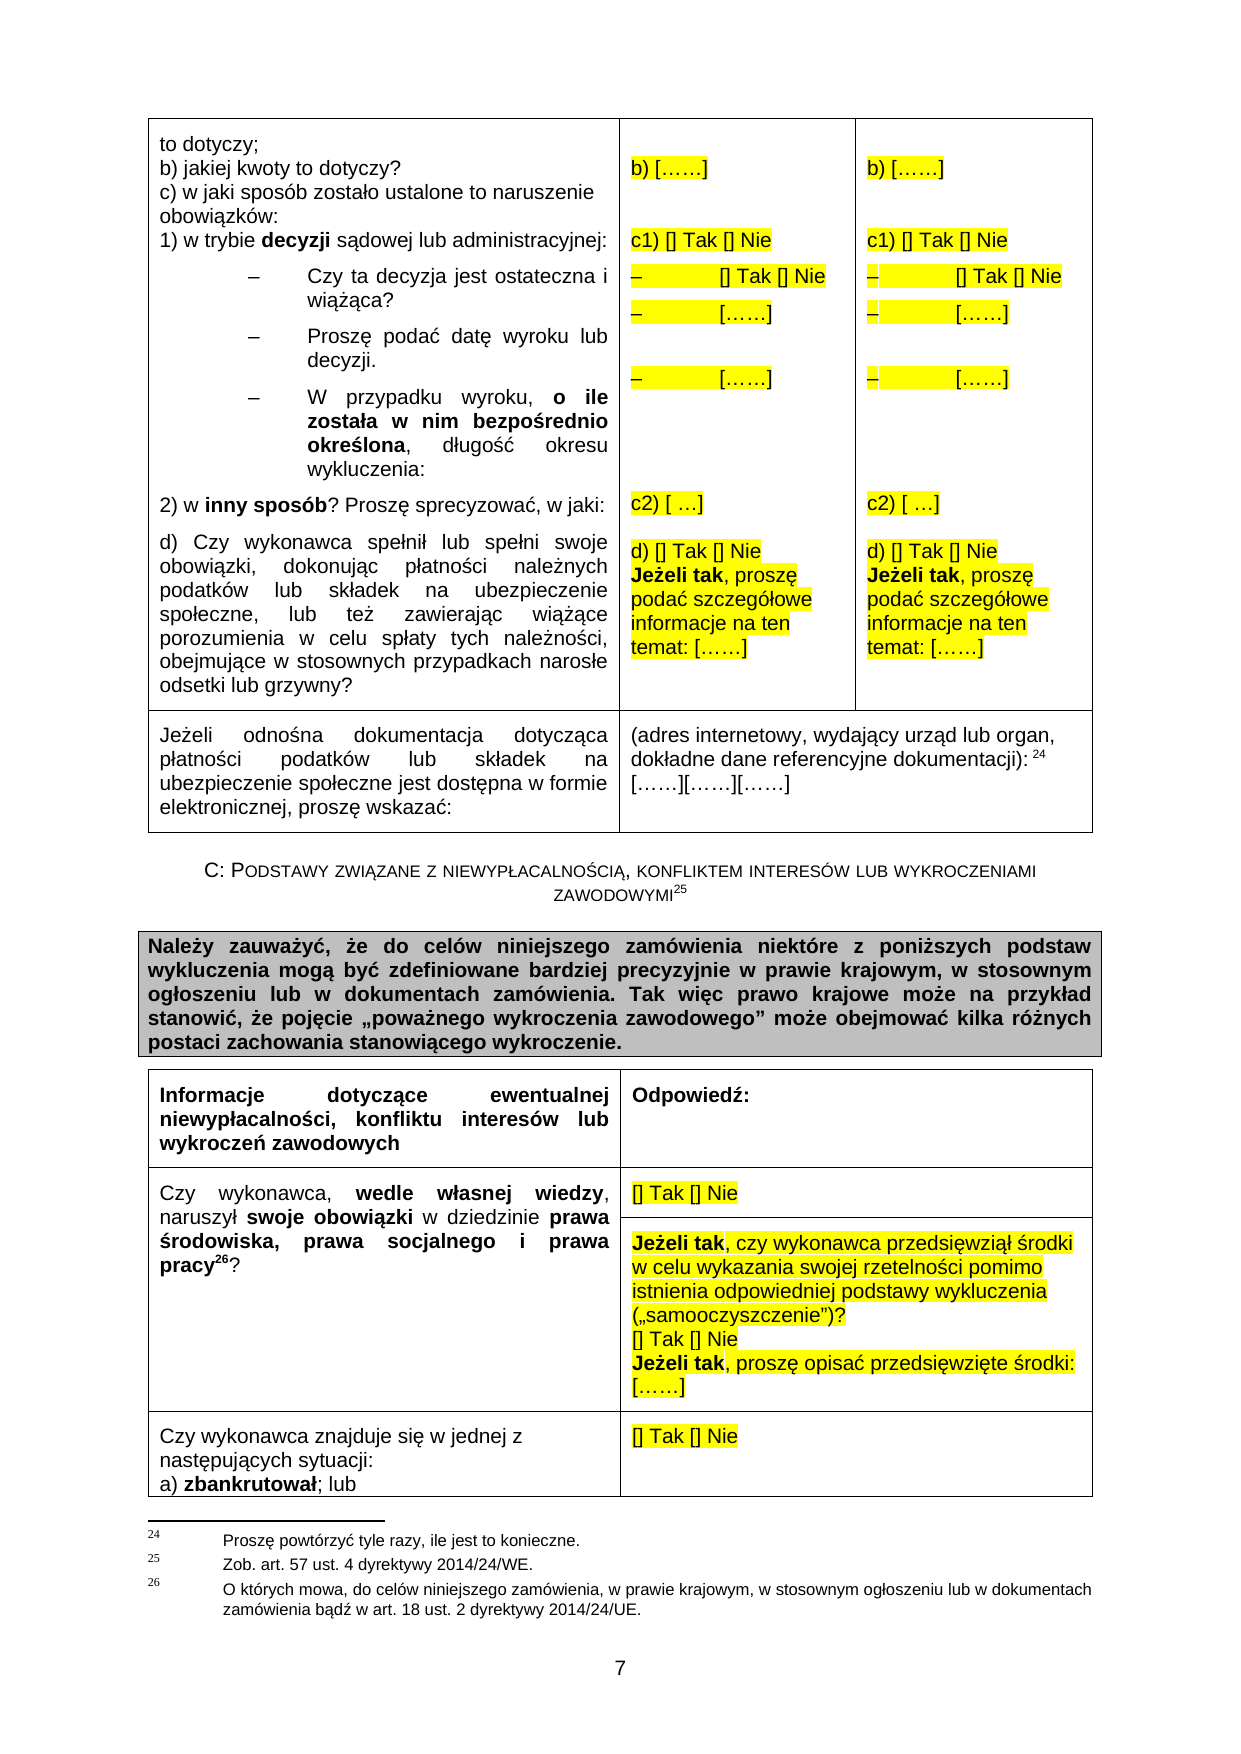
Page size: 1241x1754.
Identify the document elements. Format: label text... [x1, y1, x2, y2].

table_cell Jeżeli tak, czy wykonawca przedsięwziął środki w celu wykazania swojej rzetelności pomimo istnienia odpowiedniej podstawy wykluczenia („samooczyszczenie”)? [] Tak [] Nie Jeżeli tak, proszę opisać przedsięwzięte środki: [……] [621, 1218, 1092, 1411]
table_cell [856, 119, 1092, 710]
table_header Odpowiedź: [621, 1070, 1092, 1167]
text Należy zauważyć, że do celów niniejszego zamówienia niektóre z poniższych podstaw wykluczenia mogą być zdefiniowane bardziej precyzyjnie w prawie krajowym, w stosownym ogłoszeniu lub w dokumentach zamówienia. Tak więc prawo krajowe może na przykład stanowić, że pojęcie „poważnego wykroczenia zawodowego” może obejmować kilka różnych postaci zachowania stanowiącego wykroczenie. [139, 932, 1101, 1056]
table_cell (adres internetowy, wydający urząd lub organ, dokładne dane referencyjne dokumentacji): [……][……][……] [620, 711, 1092, 832]
table_header Informacje dotyczące ewentualnej niewypłacalności, konfliktu interesów lub wykroczeń zawodowych [149, 1070, 620, 1167]
title C: Podstawy związane z niewypłacalnością, konfliktem interesów lub wykroczeniami zawodowymi [148, 858, 1093, 906]
table_cell [] Tak [] Nie [621, 1168, 1092, 1217]
table_cell Jeżeli odnośna dokumentacja dotycząca płatności podatków lub składek na ubezpieczenie społeczne jest dostępna w formie elektronicznej, proszę wskazać: [149, 711, 619, 832]
table_cell Czy wykonawca, wedle własnej wiedzy, naruszył swoje obowiązki w dziedzinie prawa środowiska, prawa socjalnego i prawa pracy? [149, 1168, 620, 1411]
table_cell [149, 1412, 620, 1496]
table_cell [621, 1412, 1092, 1496]
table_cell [620, 119, 855, 710]
